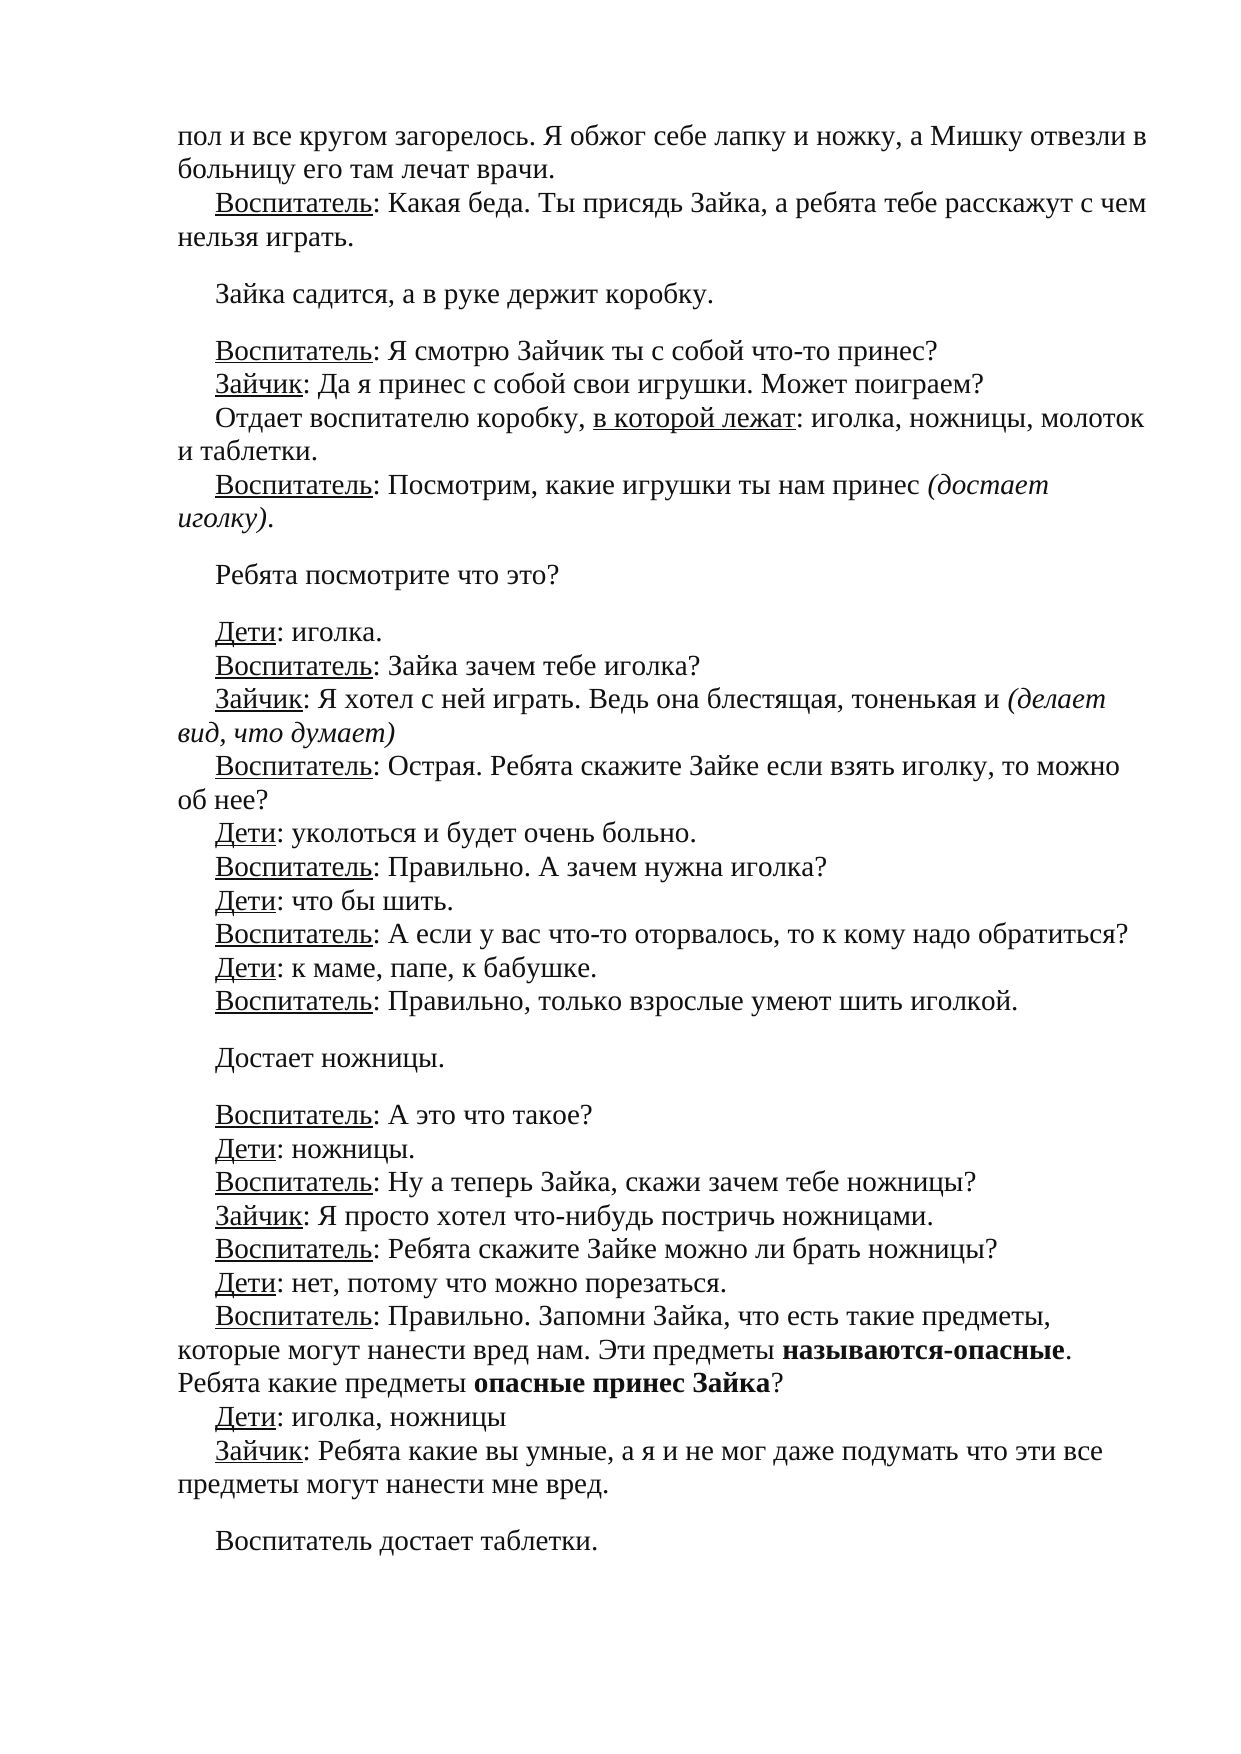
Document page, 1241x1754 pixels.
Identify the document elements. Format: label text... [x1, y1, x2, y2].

text Дети: ножницы. [177, 1131, 1152, 1164]
text Отдает воспитателю коробку, в которой лежат: иголка, ножницы, молоток и таблетки. [177, 400, 1152, 467]
text Зайчик: Я хотел с ней играть. Ведь она блестящая, тоненькая и (делает вид, что думает) [177, 681, 1152, 748]
text Дети: нет, потому что можно порезаться. [177, 1265, 1152, 1298]
text Зайка садится, а в руке держит коробку. [177, 276, 1152, 309]
text Зайчик: Ребята какие вы умные, а я и не мог даже подумать что эти все предметы могут нанести мне вред. [177, 1433, 1152, 1500]
text Ребята посмотрите что это? [177, 557, 1152, 591]
text Воспитатель: Посмотрим, какие игрушки ты нам принес (достает иголку). [177, 467, 1152, 534]
text Дети: иголка. [177, 614, 1152, 648]
text Дети: уколоться и будет очень больно. [177, 816, 1152, 849]
text Воспитатель: А это что такое? [177, 1097, 1152, 1131]
text Воспитатель: Острая. Ребята скажите Зайке если взять иголку, то можно об нее? [177, 748, 1152, 816]
text Воспитатель: Я смотрю Зайчик ты с собой что-то принес? [177, 333, 1152, 366]
text Зайчик: Я просто хотел что-нибудь постричь ножницами. [177, 1198, 1152, 1231]
text Воспитатель: Зайка зачем тебе иголка? [177, 648, 1152, 681]
text Дети: к маме, папе, к бабушке. [177, 950, 1152, 983]
text Воспитатель: Правильно. Запомни Зайка, что есть такие предметы, которые могут нанести вред нам. Эти предметы называются-опасные. Ребята какие предметы опасные принес Зайка? [177, 1298, 1152, 1399]
text Дети: иголка, ножницы [177, 1399, 1152, 1433]
text Воспитатель: А если у вас что-то оторвалось, то к кому надо обратиться? [177, 916, 1152, 950]
text Достает ножницы. [177, 1040, 1152, 1074]
text Зайчик: Да я принес с собой свои игрушки. Может поиграем? [177, 366, 1152, 400]
text Воспитатель: Ну а теперь Зайка, скажи зачем тебе ножницы? [177, 1164, 1152, 1198]
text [177, 118, 1152, 185]
text Воспитатель: Правильно. А зачем нужна иголка? [177, 849, 1152, 883]
text Дети: что бы шить. [177, 883, 1152, 916]
text Воспитатель: Ребята скажите Зайке можно ли брать ножницы? [177, 1231, 1152, 1265]
text Воспитатель: Правильно, только взрослые умеют шить иголкой. [177, 983, 1152, 1017]
text Воспитатель: Какая беда. Ты присядь Зайка, а ребята тебе расскажут с чем нельзя играть. [177, 185, 1152, 252]
text Воспитатель достает таблетки. [177, 1523, 1152, 1557]
